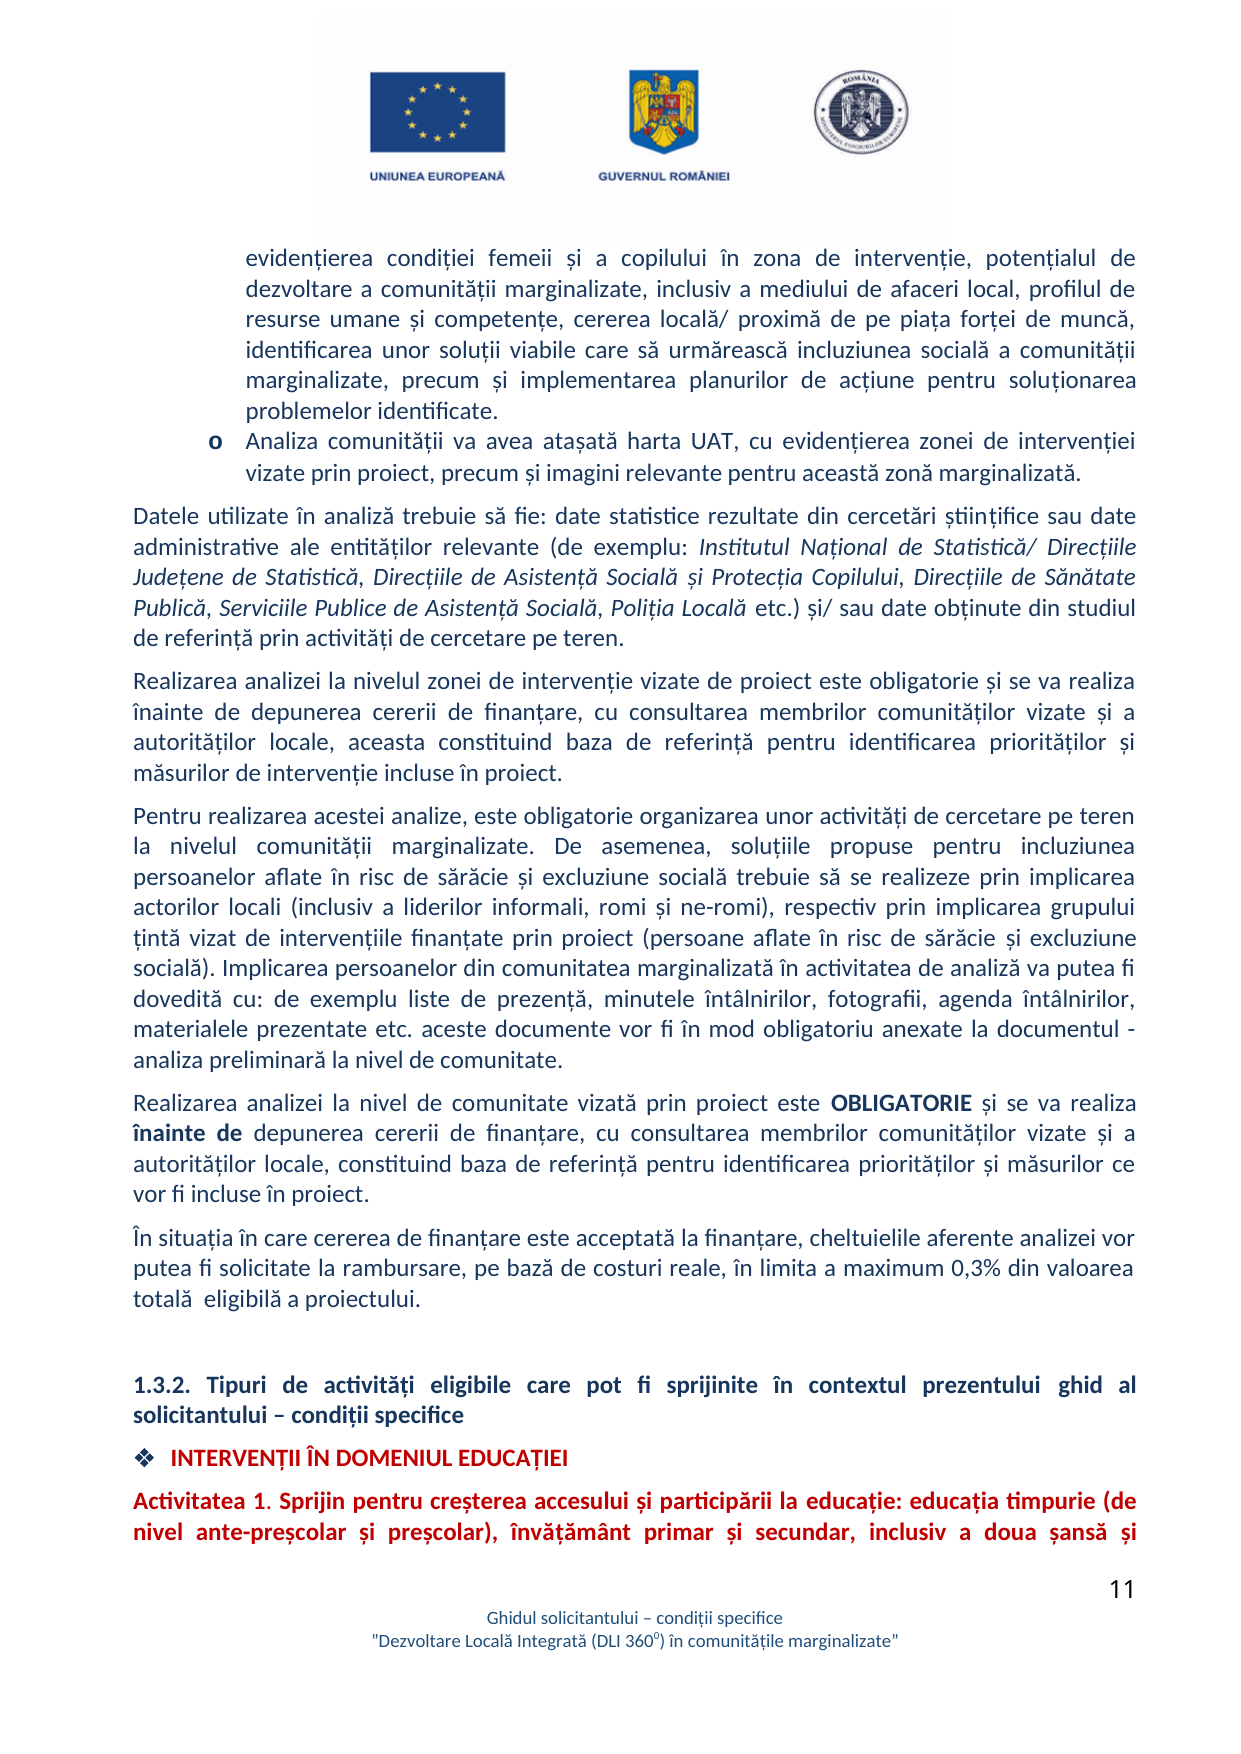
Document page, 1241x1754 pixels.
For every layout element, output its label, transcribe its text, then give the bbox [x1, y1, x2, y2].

text Realizarea analizei la nivelul zonei de intervenție vizate de proiect este obligatorie şi se va realiza înainte de depunerea cererii de finanțare, cu consultarea membrilor comunităților vizate şi a autorităților locale, aceasta constituind baza de referință pentru identificarea priorităților şi măsurilor de intervenție incluse în proiect. [133, 665, 1137, 787]
text Datele utilizate în analiză trebuie să fie: date statistice rezultate din cercetări ştiinţifice sau date administrative ale entităţilor relevante (de exemplu: Institutul Național de Statistică/ Direcțiile Județene de Statistică, Direcțiile de Asistență Socială și Protecția Copilului, Direcțiile de Sănătate Publică, Serviciile Publice de Asistență Socială, Poliția Locală etc.) și/ sau date obţinute din studiul de referință prin activităţi de cercetare pe teren. [133, 500, 1137, 653]
text Pentru realizarea acestei analize, este obligatorie organizarea unor activități de cercetare pe teren la nivelul comunității marginalizate. De asemenea, soluțiile propuse pentru incluziunea persoanelor aflate în risc de sărăcie şi excluziune socială trebuie să se realizeze prin implicarea actorilor locali (inclusiv a liderilor informali, romi şi ne-romi), respectiv prin implicarea grupului țintă vizat de intervențiile finanțate prin proiect (persoane aflate în risc de sărăcie și excluziune socială). Implicarea persoanelor din comunitatea marginalizată în activitatea de analiză va putea fi dovedită cu: de exemplu liste de prezență, minutele întâlnirilor, fotografii, agenda întâlnirilor, materialele prezentate etc. aceste documente vor fi în mod obligatoriu anexate la documentul - analiza preliminară la nivel de comunitate. [133, 800, 1137, 1074]
text În situația în care cererea de finanțare este acceptată la finanțare, cheltuielile aferente analizei vor putea fi solicitate la rambursare, pe bază de costuri reale, în limita a maximum 0,3% din valoarea totală eligibilă a proiectului. [133, 1222, 1137, 1313]
picture [317, 14, 953, 243]
subtitle 1.3.2. Tipuri de activități eligibile care pot fi sprijinite în contextul prezentului ghid al solicitantului – condiții specifice [133, 1369, 1137, 1430]
list Analiza comunității va avea atașată harta UAT, cu evidențierea zonei de intervenției vizate prin proiect, precum și imagini relevante pentru această zonă marginalizată. [208, 425, 1137, 488]
list INTERVENȚII ÎN DOMENIUL EDUCAȚIEI [133, 1442, 1137, 1473]
text Realizarea analizei la nivel de comunitate vizată prin proiect este OBLIGATORIE şi se va realiza înainte de depunerea cererii de finanțare, cu consultarea membrilor comunităților vizate şi a autorităților locale, constituind baza de referință pentru identificarea priorităților şi măsurilor ce vor fi incluse în proiect. [133, 1087, 1137, 1209]
